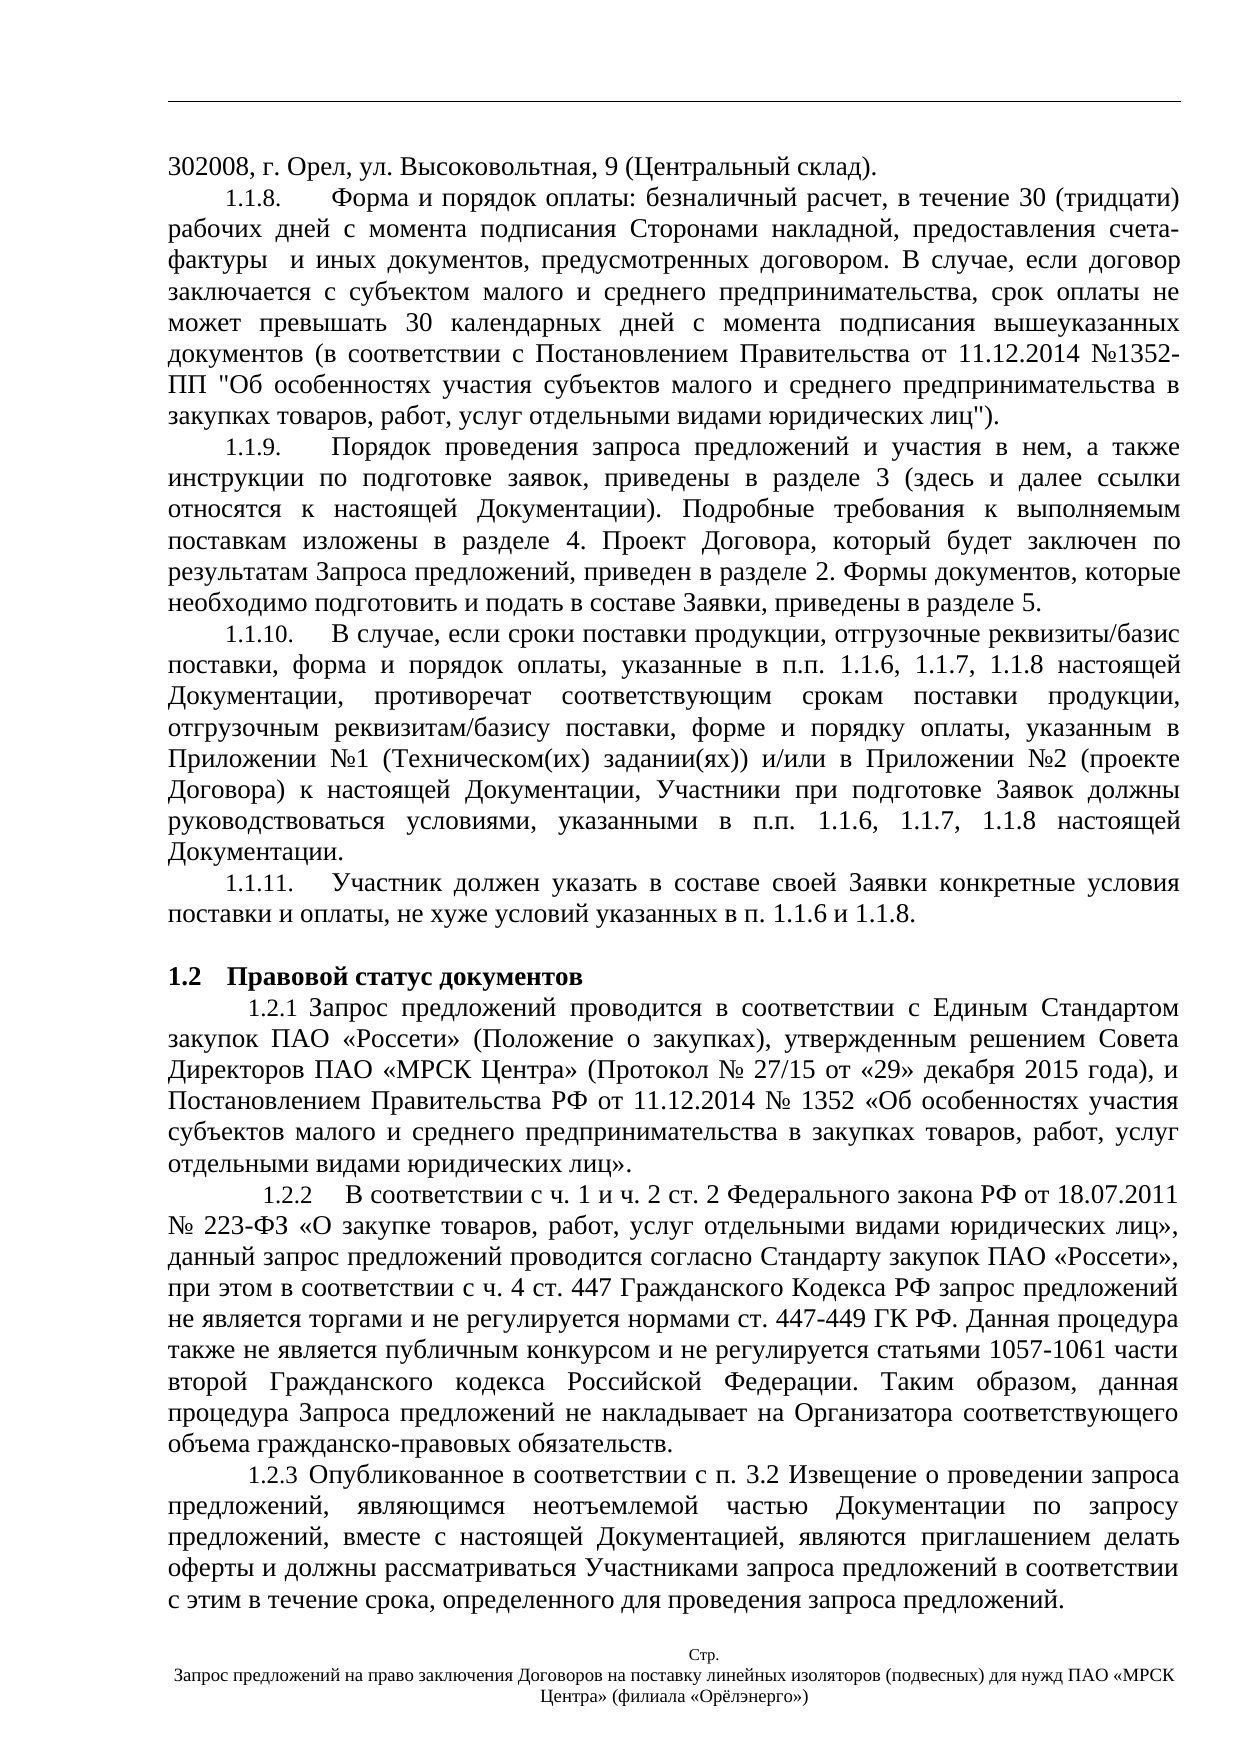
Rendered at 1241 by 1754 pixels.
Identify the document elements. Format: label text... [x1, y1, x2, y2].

list В случае, если сроки поставки продукции, отгрузочные реквизиты/базис поставки, форма и порядок оплаты, указанные в п.п. 1.1.6, 1.1.7, 1.1.8 настоящей Документации, противоречат соответствующим срокам поставки продукции, отгрузочным реквизитам/базису поставки, форме и порядку оплаты, указанным в Приложении №1 (Техническом(их) задании(ях)) и/или в Приложении №2 (проекте Договора) к настоящей Документации, Участники при подготовке Заявок должны руководствоваться условиями, указанными в п.п. 1.1.6, 1.1.7, 1.1.8 настоящей Документации. [168, 617, 1181, 866]
list Форма и порядок оплаты: безналичный расчет, в течение 30 (тридцати) рабочих дней с момента подписания Сторонами накладной, предоставления счета-фактуры и иных документов, предусмотренных договором. В случае, если договор заключается с субъектом малого и среднего предпринимательства, срок оплаты не может превышать 30 календарных дней с момента подписания вышеуказанных документов (в соответствии с Постановлением Правительства от 11.12.2014 №1352-ПП "Об особенностях участия субъектов малого и среднего предпринимательства в закупках товаров, работ, услуг отдельными видами юридических лиц"). [168, 181, 1181, 430]
subtitle Правовой статус документов [168, 960, 1181, 991]
list Порядок проведения запроса предложений и участия в нем, а также инструкции по подготовке заявок, приведены в разделе 3 (здесь и далее ссылки относятся к настоящей Документации). Подробные требования к выполняемым поставкам изложены в разделе 4. Проект Договора, который будет заключен по результатам Запроса предложений, приведен в разделе 2. Формы документов, которые необходимо подготовить и подать в составе Заявки, приведены в разделе 5. [168, 430, 1181, 617]
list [168, 150, 1181, 181]
list Запрос предложений проводится в соответствии с Единым Стандартом закупок ПАО «Россети» (Положение о закупках), утвержденным решением Совета Директоров ПАО «МРСК Центра» (Протокол № 27/15 от «29» декабря 2015 года), и Постановлением Правительства РФ от 11.12.2014 № 1352 «Об особенностях участия субъектов малого и среднего предпринимательства в закупках товаров, работ, услуг отдельными видами юридических лиц». [168, 991, 1180, 1178]
list Участник должен указать в составе своей Заявки конкретные условия поставки и оплаты, не хуже условий указанных в п. 1.1.6 и 1.1.8. [168, 866, 1181, 929]
list Опубликованное в соответствии с п. 3.2 Извещение о проведении запроса предложений, являющимся неотъемлемой частью Документации по запросу предложений, вместе с настоящей Документацией, являются приглашением делать оферты и должны рассматриваться Участниками запроса предложений в соответствии с этим в течение срока, определенного для проведения запроса предложений. [168, 1458, 1180, 1614]
list В соответствии с ч. 1 и ч. 2 ст. 2 Федерального закона РФ от 18.07.2011 № 223-ФЗ «О закупке товаров, работ, услуг отдельными видами юридических лиц», данный запрос предложений проводится согласно Стандарту закупок ПАО «Россети», при этом в соответствии с ч. 4 ст. 447 Гражданского Кодекса РФ запрос предложений не является торгами и не регулируется нормами ст. 447-449 ГК РФ. Данная процедура также не является публичным конкурсом и не регулируется статьями 1057-1061 части второй Гражданского кодекса Российской Федерации. Таким образом, данная процедура Запроса предложений не накладывает на Организатора соответствующего объема гражданско-правовых обязательств. [168, 1178, 1180, 1458]
